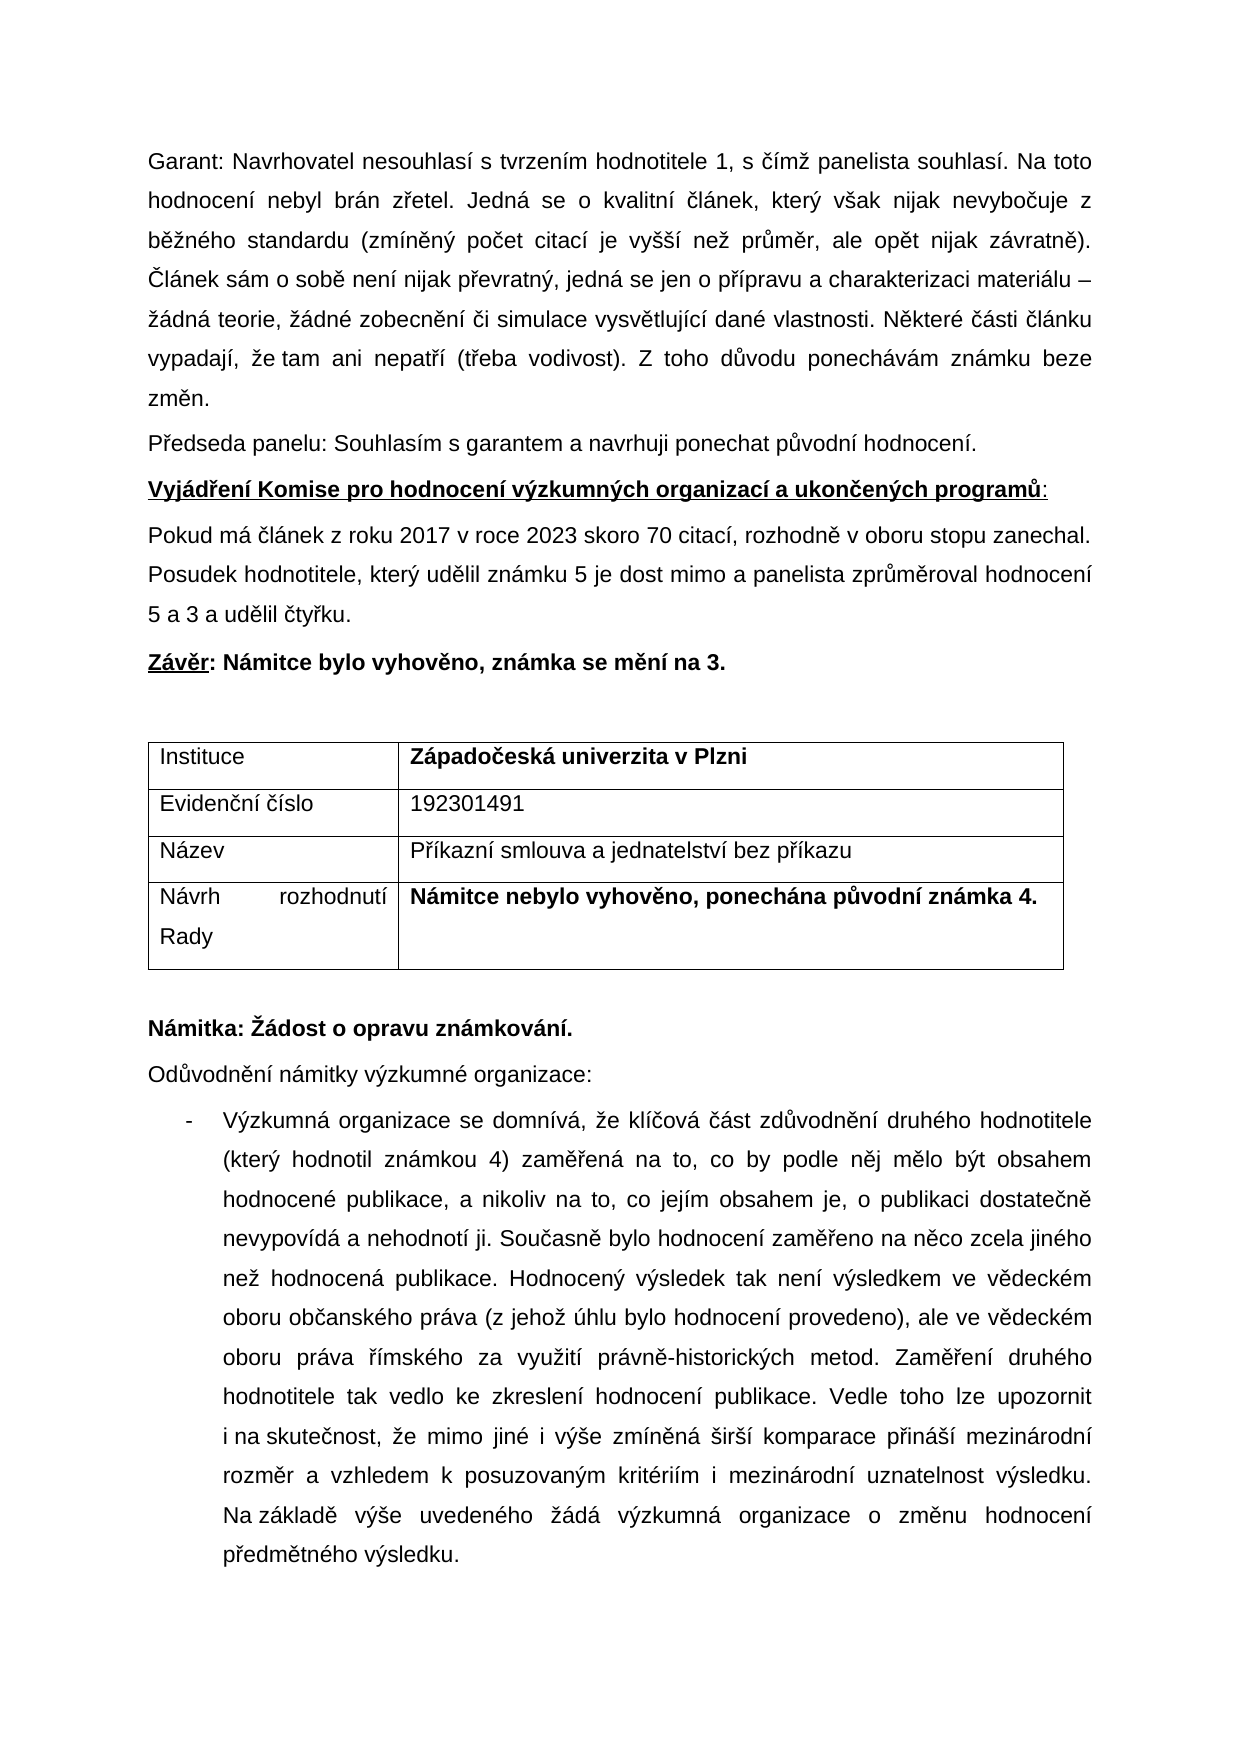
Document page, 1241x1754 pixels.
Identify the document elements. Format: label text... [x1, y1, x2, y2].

text Odůvodnění námitky výzkumné organizace: [148, 1061, 1093, 1087]
table_header Instituce [149, 743, 398, 789]
table_cell Evidenční číslo [149, 790, 398, 836]
table_header Západočeská univerzita v Plzni [399, 743, 1063, 789]
text Garant: Navrhovatel nesouhlasí s tvrzením hodnotitele 1, s čímž panelista souhlasí. Na toto hodnocení nebyl brán zřetel. Jedná se o kvalitní článek, který však nijak nevybočuje z běžného standardu (zmíněný počet citací je vyšší než průměr, ale opět nijak závratně). Článek sám o sobě není nijak převratný, jedná se jen o přípravu a charakterizaci materiálu – žádná teorie, žádné zobecnění či simulace vysvětlující dané vlastnosti. Některé části článku vypadají, že tam ani nepatří (třeba vodivost). Z toho důvodu ponechávám známku beze změn. [148, 148, 1093, 411]
list Výzkumná organizace se domnívá, že klíčová část zdůvodnění druhého hodnotitele (který hodnotil známkou 4) zaměřená na to, co by podle něj mělo být obsahem hodnocené publikace, a nikoliv na to, co jejím obsahem je, o publikaci dostatečně nevypovídá a nehodnotí ji. Současně bylo hodnocení zaměřeno na něco zcela jiného než hodnocená publikace. Hodnocený výsledek tak není výsledkem ve vědeckém oboru občanského práva (z jehož úhlu bylo hodnocení provedeno), ale ve vědeckém oboru práva římského za využití právně-historických metod. Zaměření druhého hodnotitele tak vedlo ke zkreslení hodnocení publikace. Vedle toho lze upozornit i na skutečnost, že mimo jiné i výše zmíněná širší komparace přináší mezinárodní rozměr a vzhledem k posuzovaným kritériím i mezinárodní uznatelnost výsledku. Na základě výše uvedeného žádá výzkumná organizace o změnu hodnocení předmětného výsledku. [185, 1107, 1093, 1567]
table_cell Návrh rozhodnutí Rady [149, 883, 398, 968]
text Vyjádření Komise pro hodnocení výzkumných organizací a ukončených programů: [148, 476, 1093, 502]
text Závěr: Námitce bylo vyhověno, známka se mění na 3. [139, 646, 1101, 675]
table_cell Název [149, 837, 398, 882]
text Pokud má článek z roku 2017 v roce 2023 skoro 70 citací, rozhodně v oboru stopu zanechal. Posudek hodnotitele, který udělil známku 5 je dost mimo a panelista zprůměroval hodnocení 5 a 3 a udělil čtyřku. [148, 522, 1093, 627]
table_cell 192301491 [399, 790, 1063, 836]
text Námitka: Žádost o opravu známkování. [148, 1015, 1093, 1042]
table_cell Námitce nebylo vyhověno, ponechána původní známka 4. [399, 883, 1063, 968]
text Předseda panelu: Souhlasím s garantem a navrhuji ponechat původní hodnocení. [148, 430, 1093, 457]
table_cell Příkazní smlouva a jednatelství bez příkazu [399, 837, 1063, 882]
